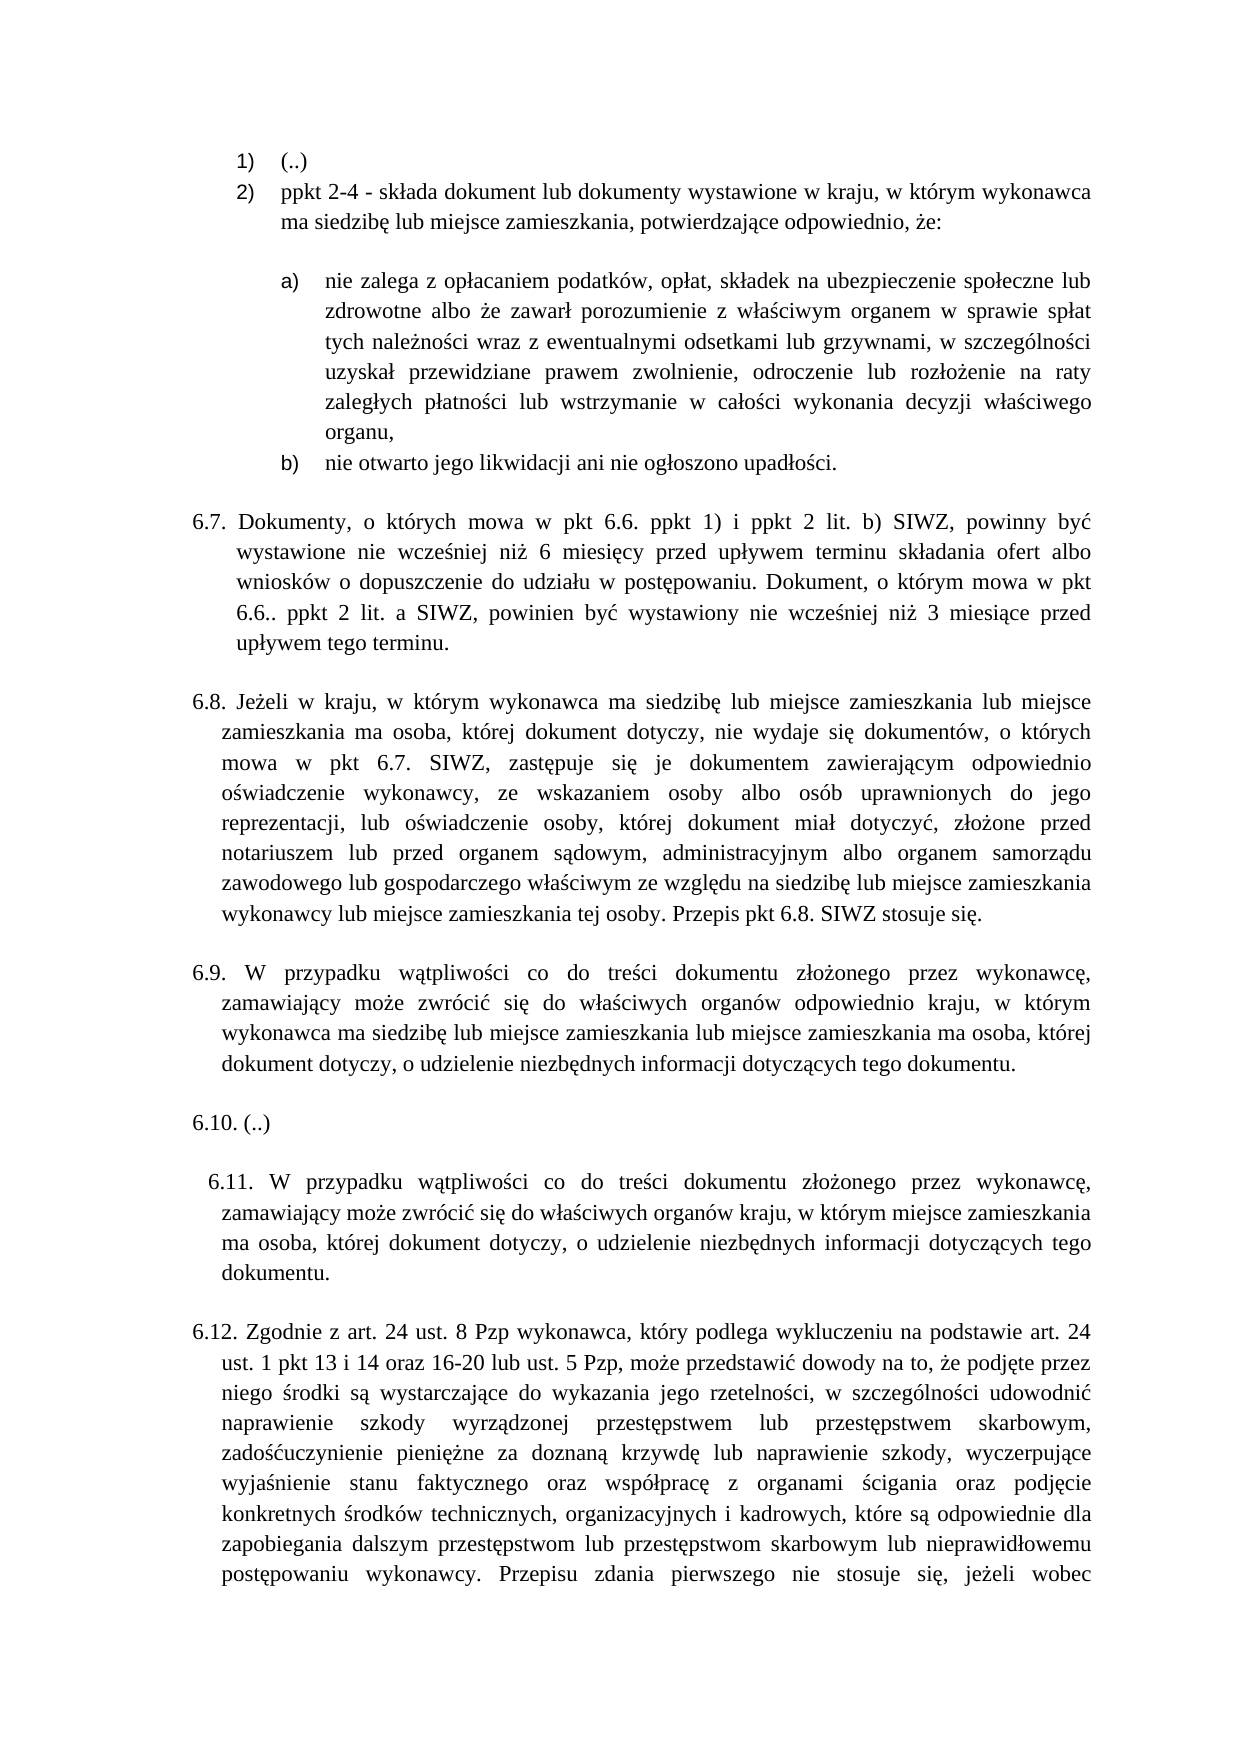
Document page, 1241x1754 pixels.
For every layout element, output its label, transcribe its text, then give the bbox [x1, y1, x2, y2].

list nie otwarto jego likwidacji ani nie ogłoszono upadłości. [281, 449, 1093, 475]
text 6.11. W przypadku wątpliwości co do treści dokumentu złożonego przez wykonawcę, zamawiający może zwrócić się do właściwych organów kraju, w którym miejsce zamieszkania ma osoba, której dokument dotyczy, o udzielenie niezbędnych informacji dotyczących tego dokumentu. [177, 1168, 1093, 1285]
text 6.9. W przypadku wątpliwości co do treści dokumentu złożonego przez wykonawcę, zamawiający może zwrócić się do właściwych organów odpowiednio kraju, w którym wykonawca ma siedzibę lub miejsce zamieszkania lub miejsce zamieszkania ma osoba, której dokument dotyczy, o udzielenie niezbędnych informacji dotyczących tego dokumentu. [192, 959, 1093, 1076]
text 6.7. Dokumenty, o których mowa w pkt 6.6. ppkt 1) i ppkt 2 lit. b) SIWZ, powinny być wystawione nie wcześniej niż 6 miesięcy przed upływem terminu składania ofert albo wniosków o dopuszczenie do udziału w postępowaniu. Dokument, o którym mowa w pkt 6.6.. ppkt 2 lit. a SIWZ, powinien być wystawiony nie wcześniej niż 3 miesiące przed upływem tego terminu. [192, 508, 1093, 655]
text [192, 1318, 1093, 1586]
text 6.10. (..) [192, 1109, 1093, 1135]
text 6.8. Jeżeli w kraju, w którym wykonawca ma siedzibę lub miejsce zamieszkania lub miejsce zamieszkania ma osoba, której dokument dotyczy, nie wydaje się dokumentów, o których mowa w pkt 6.7. SIWZ, zastępuje się je dokumentem zawierającym odpowiednio oświadczenie wykonawcy, ze wskazaniem osoby albo osób uprawnionych do jego reprezentacji, lub oświadczenie osoby, której dokument miał dotyczyć, złożone przed notariuszem lub przed organem sądowym, administracyjnym albo organem samorządu zawodowego lub gospodarczego właściwym ze względu na siedzibę lub miejsce zamieszkania wykonawcy lub miejsce zamieszkania tej osoby. Przepis pkt 6.8. SIWZ stosuje się. [192, 688, 1093, 926]
list nie zalega z opłacaniem podatków, opłat, składek na ubezpieczenie społeczne lub zdrowotne albo że zawarł porozumienie z właściwym organem w sprawie spłat tych należności wraz z ewentualnymi odsetkami lub grzywnami, w szczególności uzyskał przewidziane prawem zwolnienie, odroczenie lub rozłożenie na raty zaległych płatności lub wstrzymanie w całości wykonania decyzji właściwego organu, [281, 267, 1093, 445]
list (..) [236, 148, 1093, 174]
list ppkt 2-4 - składa dokument lub dokumenty wystawione w kraju, w którym wykonawca ma siedzibę lub miejsce zamieszkania, potwierdzające odpowiednio, że: [236, 178, 1093, 234]
